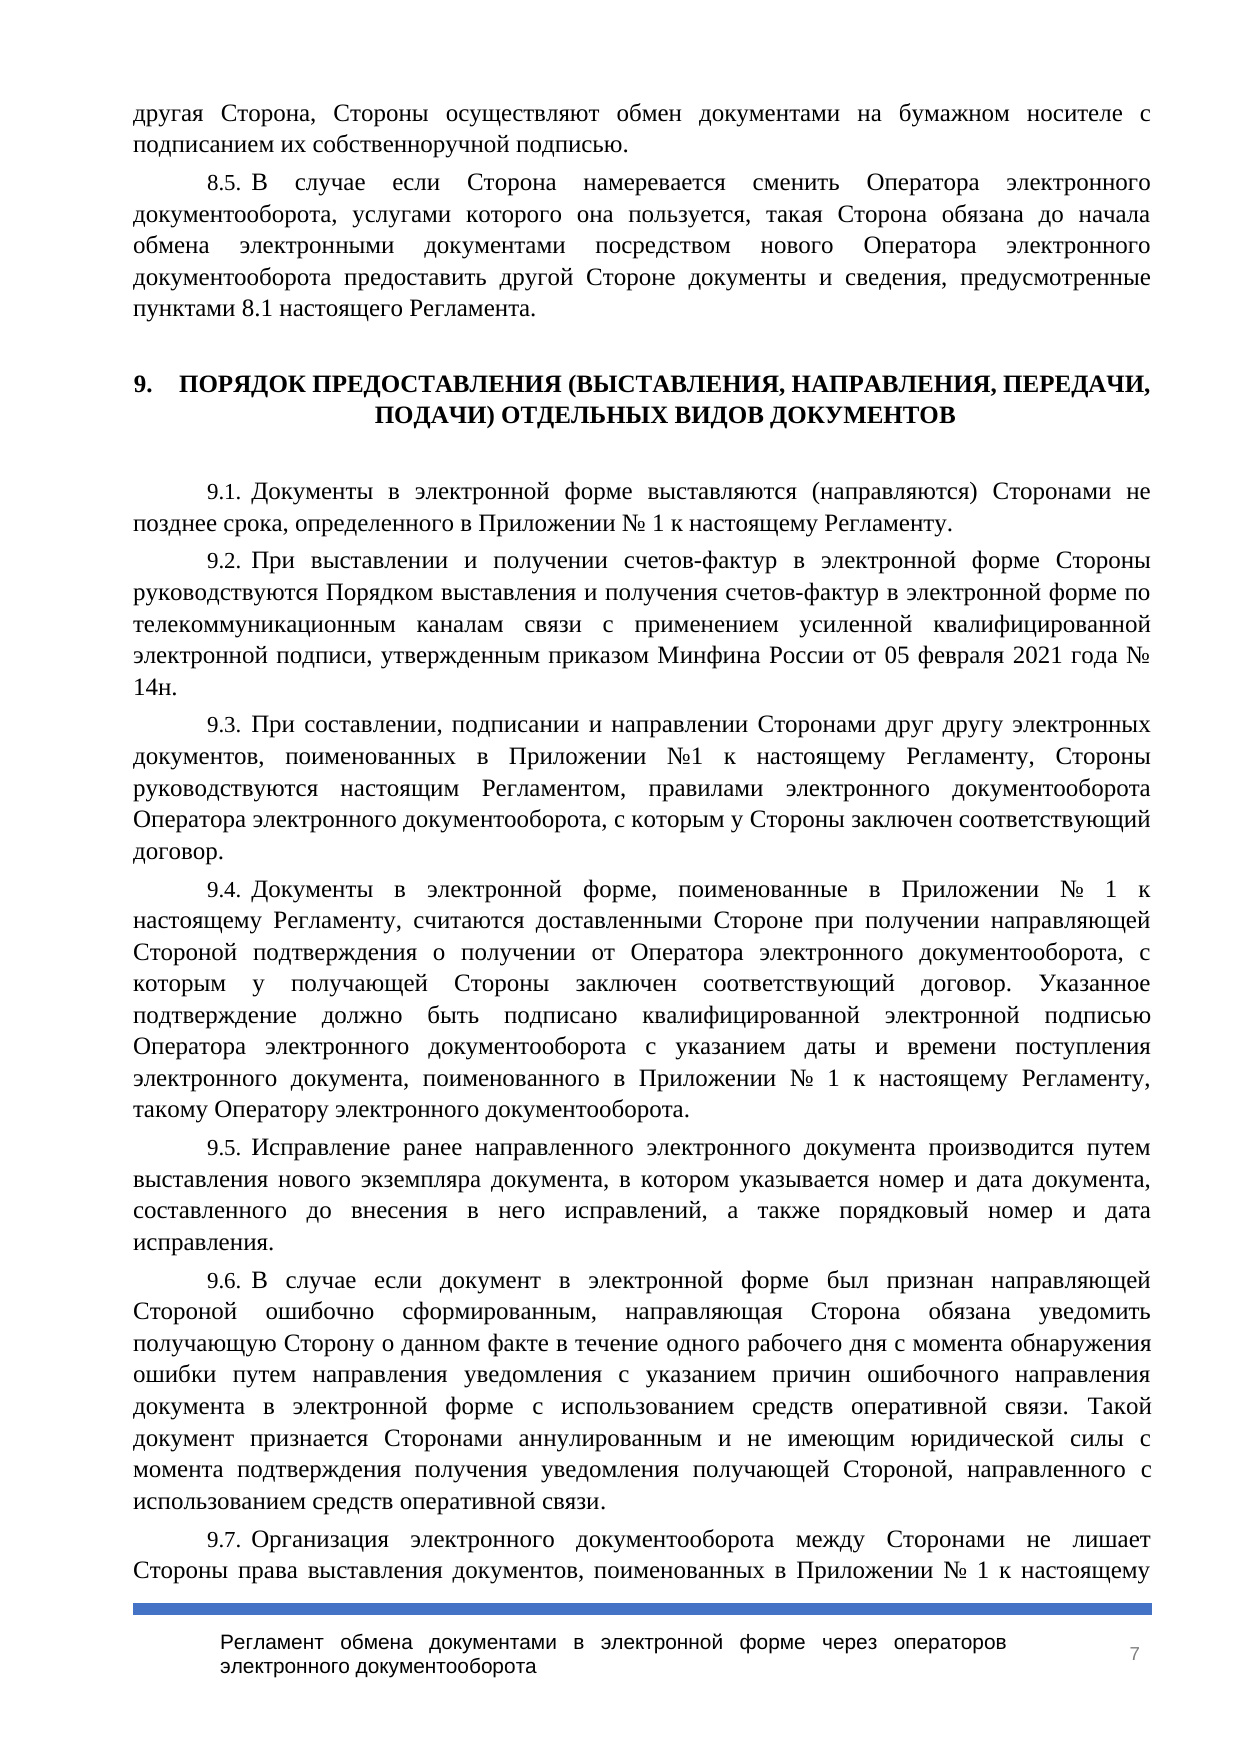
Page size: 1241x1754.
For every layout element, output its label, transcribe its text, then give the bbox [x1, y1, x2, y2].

list Документы в электронной форме выставляются (направляются) Сторонами не позднее срока, определенного в Приложении № 1 к настоящему Регламенту. [133, 476, 1152, 536]
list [133, 98, 1152, 158]
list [133, 1524, 1152, 1584]
list В случае если документ в электронной форме был признан направляющей Стороной ошибочно сформированным, направляющая Сторона обязана уведомить получающую Сторону о данном факте в течение одного рабочего дня с момента обнаружения ошибки путем направления уведомления с указанием причин ошибочного направления документа в электронной форме с использованием средств оперативной связи. Такой документ признается Сторонами аннулированным и не имеющим юридической силы с момента подтверждения получения уведомления получающей Стороной, направленного с использованием средств оперативной связи. [133, 1265, 1152, 1514]
list При составлении, подписании и направлении Сторонами друг другу электронных документов, поименованных в Приложении №1 к настоящему Регламенту, Стороны руководствуются настоящим Регламентом, правилами электронного документооборота Оператора электронного документооборота, с которым у Стороны заключен соответствующий договор. [133, 709, 1152, 864]
list ПОРЯДОК ПРЕДОСТАВЛЕНИЯ (ВЫСТАВЛЕНИЯ, НАПРАВЛЕНИЯ, ПЕРЕДАЧИ, ПОДАЧИ) ОТДЕЛЬНЫХ ВИДОВ ДОКУМЕНТОВ [133, 369, 1152, 429]
list Документы в электронной форме, поименованные в Приложении № 1 к настоящему Регламенту, считаются доставленными Стороне при получении направляющей Стороной подтверждения о получении от Оператора электронного документооборота, с которым у получающей Стороны заключен соответствующий договор. Указанное подтверждение должно быть подписано квалифицированной электронной подписью Оператора электронного документооборота с указанием даты и времени поступления электронного документа, поименованного в Приложении № 1 к настоящему Регламенту, такому Оператору электронного документооборота. [133, 874, 1152, 1123]
list При выставлении и получении счетов-фактур в электронной форме Стороны руководствуются Порядком выставления и получения счетов-фактур в электронной форме по телекоммуникационным каналам связи с применением усиленной квалифицированной электронной подписи, утвержденным приказом Минфина России от 05 февраля 2021 года № 14н. [133, 546, 1152, 701]
list Исправление ранее направленного электронного документа производится путем выставления нового экземпляра документа, в котором указывается номер и дата документа, составленного до внесения в него исправлений, а также порядковый номер и дата исправления. [133, 1132, 1152, 1256]
list В случае если Сторона намеревается сменить Оператора электронного документооборота, услугами которого она пользуется, такая Сторона обязана до начала обмена электронными документами посредством нового Оператора электронного документооборота предоставить другой Стороне документы и сведения, предусмотренные пунктами 8.1 настоящего Регламента. [133, 167, 1152, 322]
